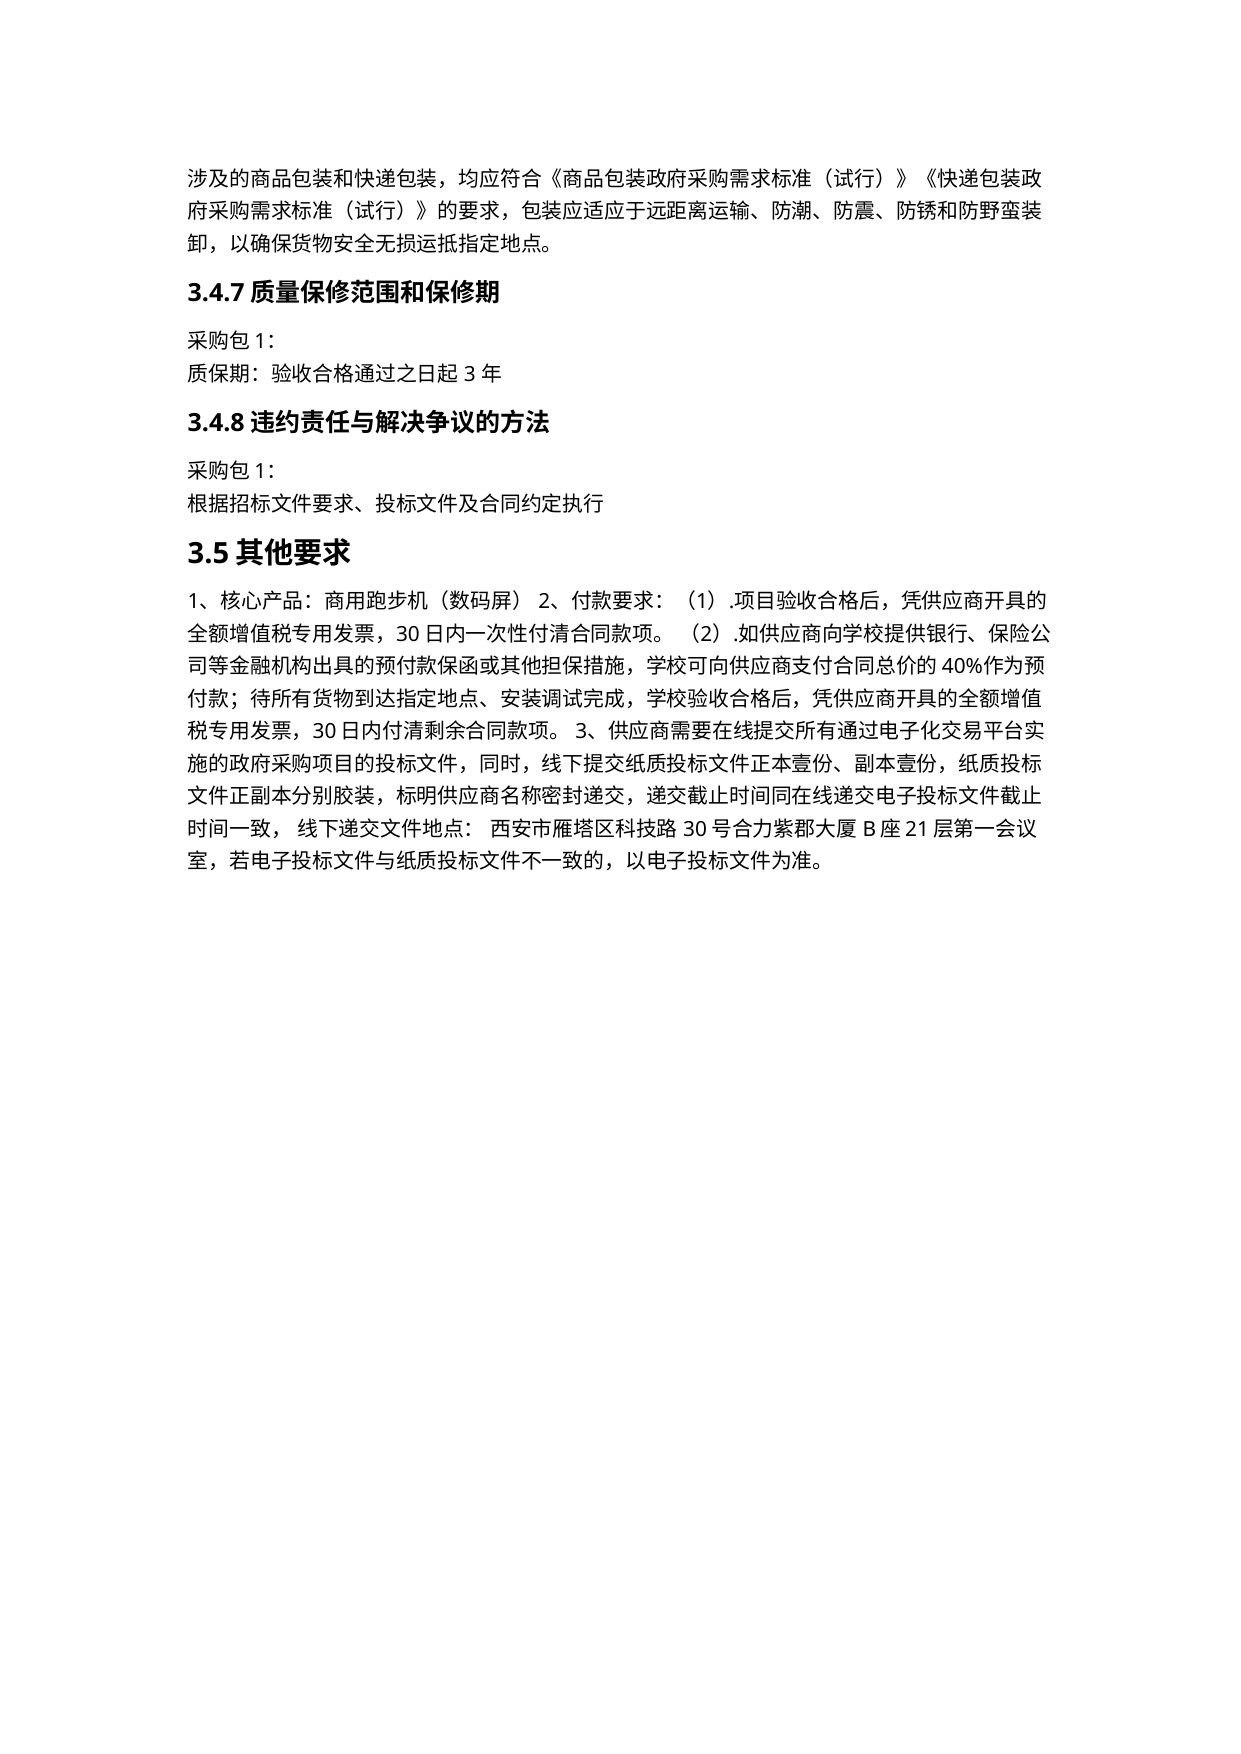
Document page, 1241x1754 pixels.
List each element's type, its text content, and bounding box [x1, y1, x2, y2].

text 质保期：验收合格通过之日起 3 年 [187, 357, 1053, 389]
text 3.4.8违约责任与解决争议的方法 [187, 389, 1053, 454]
text 根据招标文件要求、投标文件及合同约定执行 [187, 487, 1053, 519]
text 3.5其他要求 [187, 519, 1053, 584]
text 3.4.7质量保修范围和保修期 [187, 259, 1053, 324]
text 采购包1： [187, 454, 1053, 487]
text 1、核心产品：商用跑步机（数码屏） 2、付款要求：（1）.项目验收合格后，凭供应商开具的全额增值税专用发票，30日内一次性付清合同款项。 （2）.如供应商向学校提供银行、保险公司等金融机构出具的预付款保函或其他担保措施，学校可向供应商支付合同总价的40%作为预付款；待所有货物到达指定地点、安装调试完成，学校验收合格后，凭供应商开具的全额增值税专用发票，30日内付清剩余合同款项。 3、供应商需要在线提交所有通过电子化交易平台实施的政府采购项目的投标文件，同时，线下提交纸质投标文件正本壹份、副本壹份，纸质投标文件正副本分别胶装，标明供应商名称密封递交，递交截止时间同在线递交电子投标文件截止时间一致， 线下递交文件地点： 西安市雁塔区科技路 30号合力紫郡大厦 B座21层第一会议室，若电子投标文件与纸质投标文件不一致的，以电子投标文件为准。 [187, 584, 1053, 877]
text 涉及的商品包装和快递包装，均应符合《商品包装政府采购需求标准（试行）》《快递包装政府采购需求标准（试行）》的要求，包装应适应于远距离运输、防潮、防震、防锈和防野蛮装卸，以确保货物安全无损运抵指定地点。 [187, 162, 1053, 259]
text 采购包1： [187, 324, 1053, 357]
